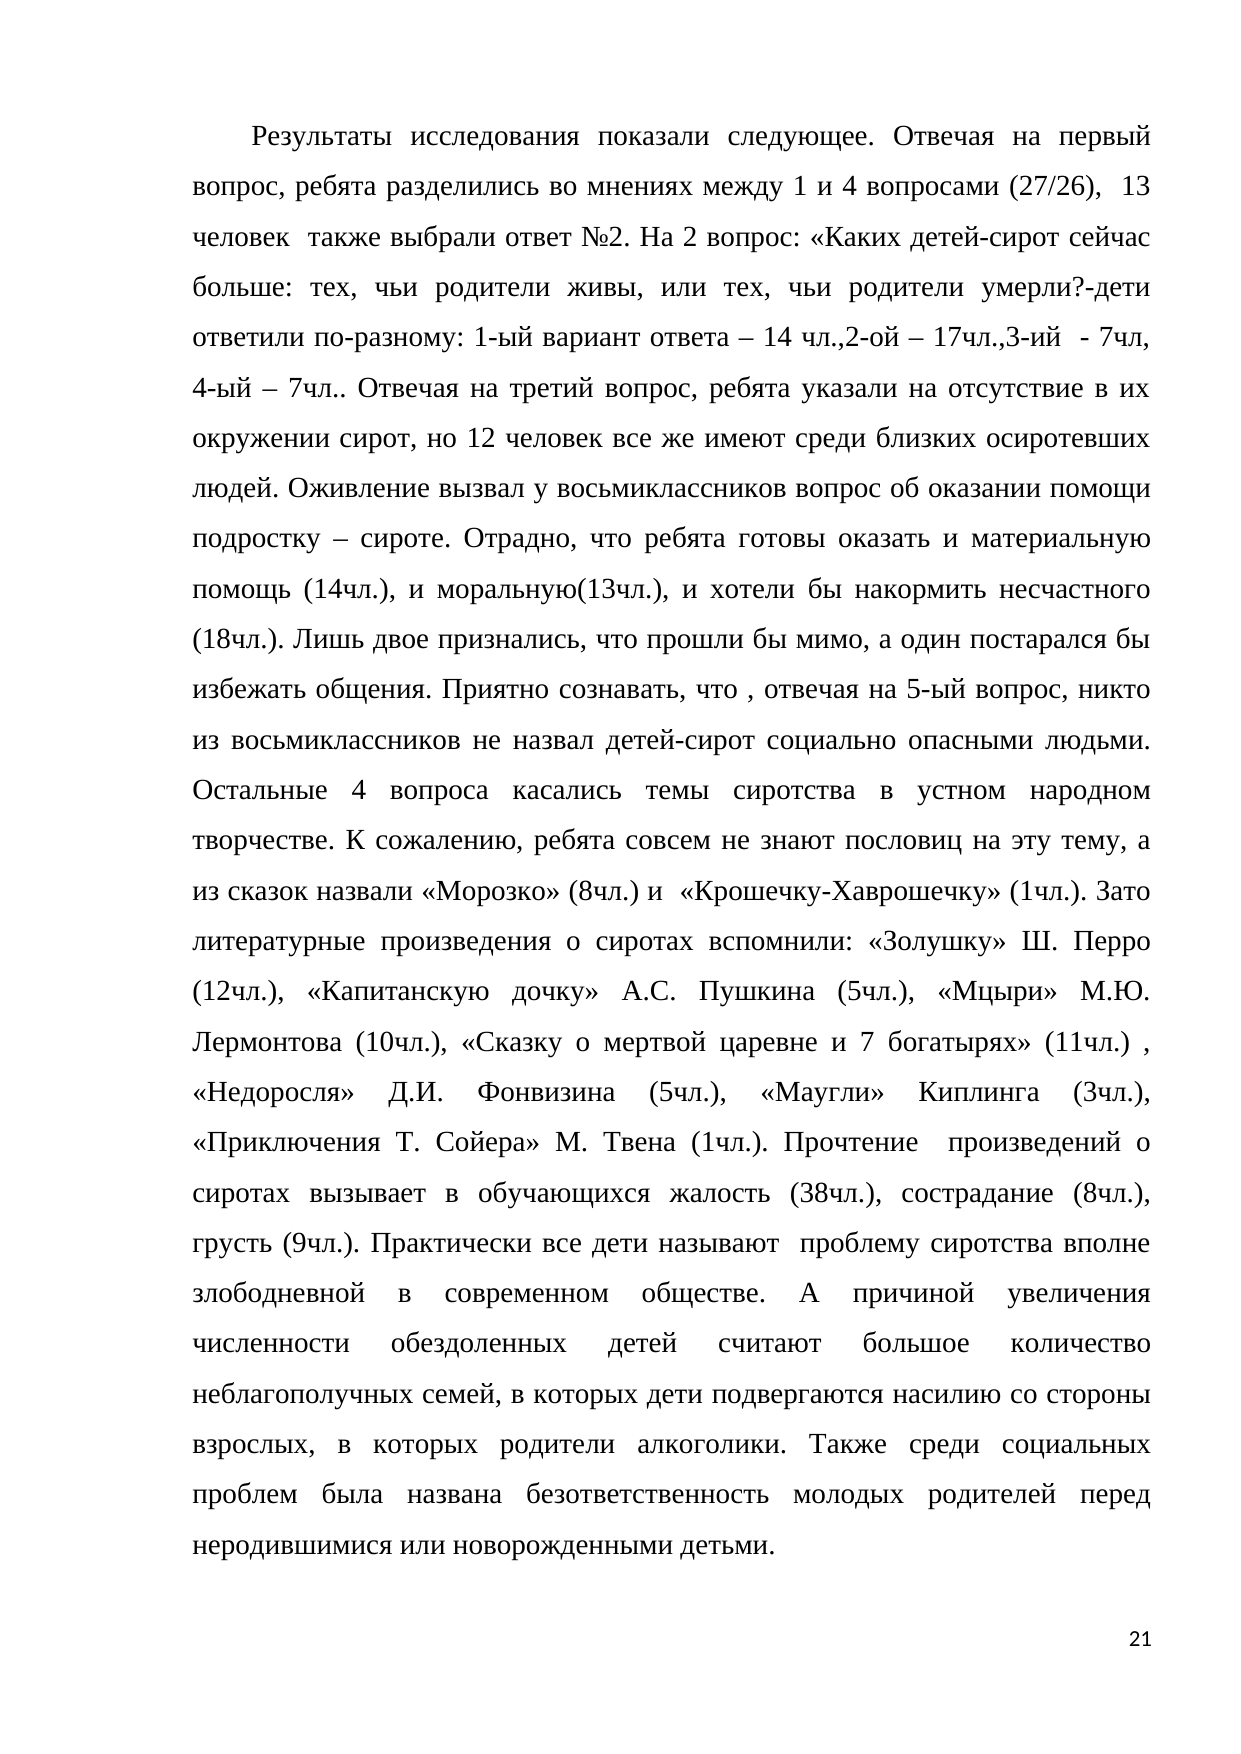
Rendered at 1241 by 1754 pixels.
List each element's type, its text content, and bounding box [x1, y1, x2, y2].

text Результаты исследования показали следующее. Отвечая на первый вопрос, ребята разделились во мнениях между 1 и 4 вопросами (27/26), 13 человек также выбрали ответ №2. На 2 вопрос: «Каких детей-сирот сейчас больше: тех, чьи родители живы, или тех, чьи родители умерли?-дети ответили по-разному: 1-ый вариант ответа – 14 чл.,2-ой – 17чл.,3-ий - 7чл, 4-ый – 7чл.. Отвечая на третий вопрос, ребята указали на отсутствие в их окружении сирот, но 12 человек все же имеют среди близких осиротевших людей. Оживление вызвал у восьмиклассников вопрос об оказании помощи подростку – сироте. Отрадно, что ребята готовы оказать и материальную помощь (14чл.), и моральную(13чл.), и хотели бы накормить несчастного (18чл.). Лишь двое признались, что прошли бы мимо, а один постарался бы избежать общения. Приятно сознавать, что , отвечая на 5-ый вопрос, никто из восьмиклассников не назвал детей-сирот социально опасными людьми. Остальные 4 вопроса касались темы сиротства в устном народном творчестве. К сожалению, ребята совсем не знают пословиц на эту тему, а из сказок назвали «Морозко» (8чл.) и «Крошечку-Хаврошечку» (1чл.). Зато литературные произведения о сиротах вспомнили: «Золушку» Ш. Перро (12чл.), «Капитанскую дочку» А.С. Пушкина (5чл.), «Мцыри» М.Ю. Лермонтова (10чл.), «Сказку о мертвой царевне и 7 богатырях» (11чл.) , «Недоросля» Д.И. Фонвизина (5чл.), «Маугли» Киплинга (3чл.), «Приключения Т. Сойера» М. Твена (1чл.). Прочтение произведений о сиротах вызывает в обучающихся жалость (38чл.), сострадание (8чл.), грусть (9чл.). Практически все дети называют проблему сиротства вполне злободневной в современном обществе. А причиной увеличения численности обездоленных детей считают большое количество неблагополучных семей, в которых дети подвергаются насилию со стороны взрослых, в которых родители алкоголики. Также среди социальных проблем была названа безответственность молодых родителей перед неродившимися или новорожденными детьми. [192, 118, 1152, 1560]
